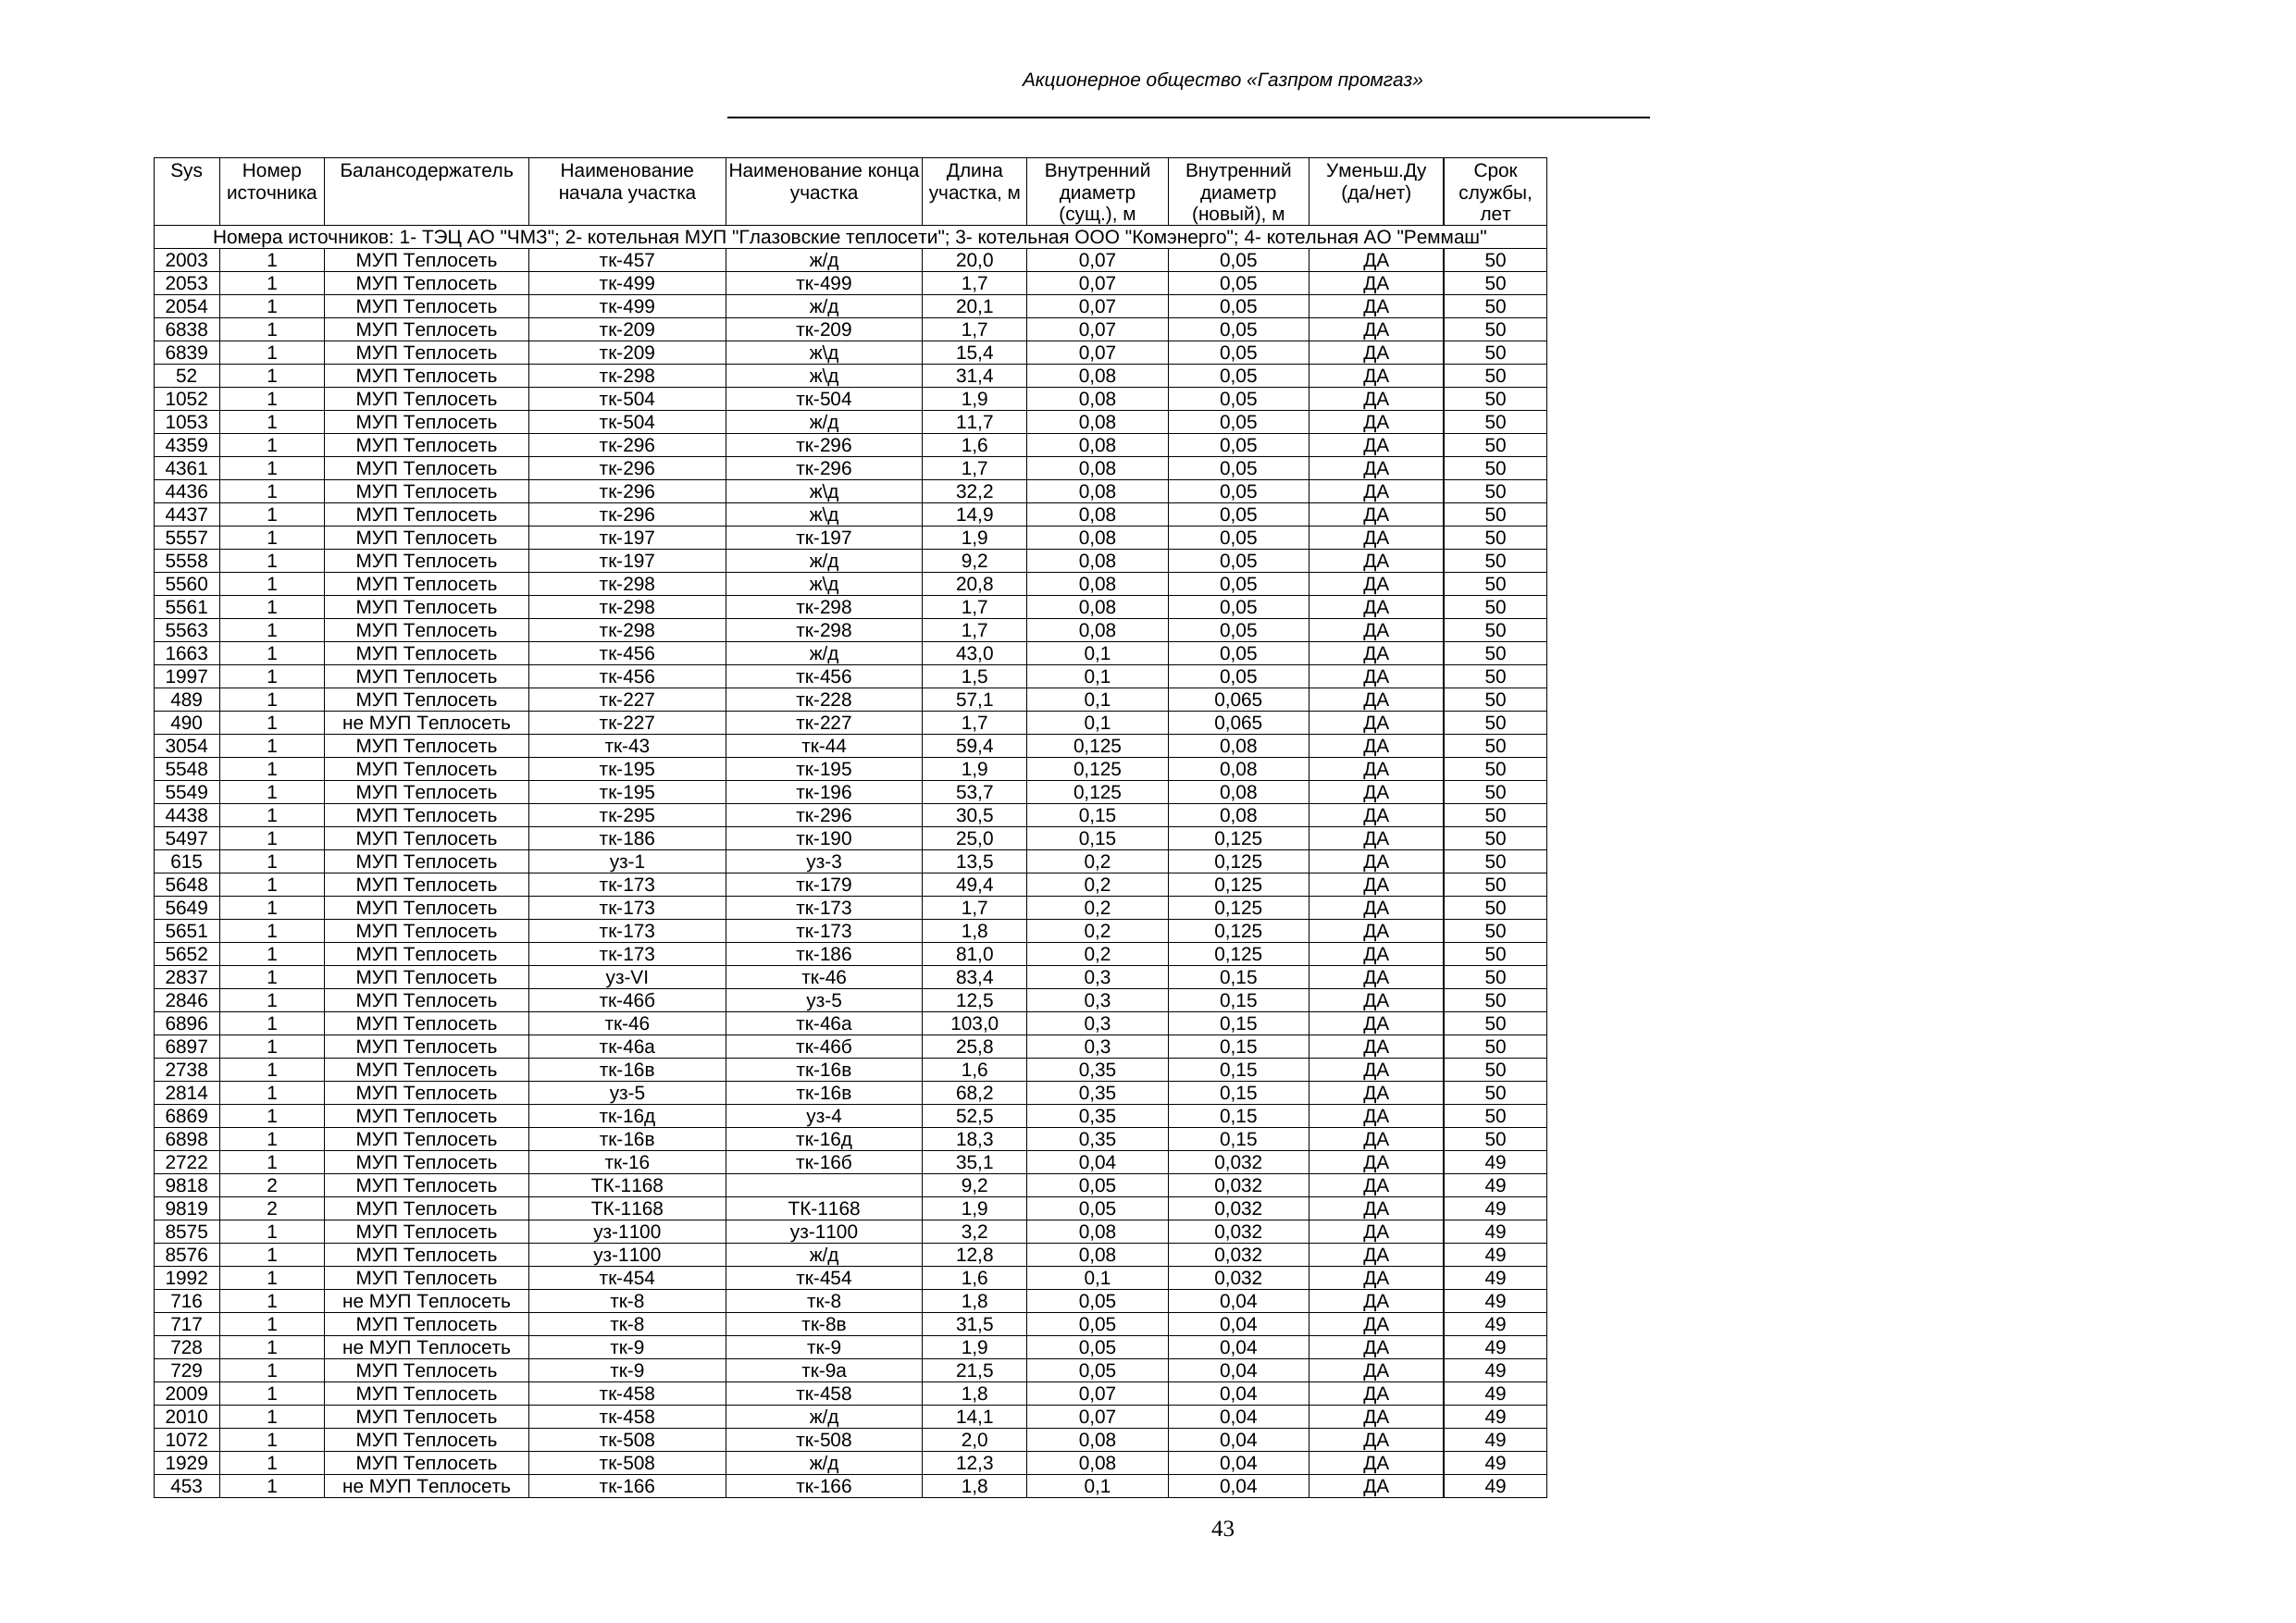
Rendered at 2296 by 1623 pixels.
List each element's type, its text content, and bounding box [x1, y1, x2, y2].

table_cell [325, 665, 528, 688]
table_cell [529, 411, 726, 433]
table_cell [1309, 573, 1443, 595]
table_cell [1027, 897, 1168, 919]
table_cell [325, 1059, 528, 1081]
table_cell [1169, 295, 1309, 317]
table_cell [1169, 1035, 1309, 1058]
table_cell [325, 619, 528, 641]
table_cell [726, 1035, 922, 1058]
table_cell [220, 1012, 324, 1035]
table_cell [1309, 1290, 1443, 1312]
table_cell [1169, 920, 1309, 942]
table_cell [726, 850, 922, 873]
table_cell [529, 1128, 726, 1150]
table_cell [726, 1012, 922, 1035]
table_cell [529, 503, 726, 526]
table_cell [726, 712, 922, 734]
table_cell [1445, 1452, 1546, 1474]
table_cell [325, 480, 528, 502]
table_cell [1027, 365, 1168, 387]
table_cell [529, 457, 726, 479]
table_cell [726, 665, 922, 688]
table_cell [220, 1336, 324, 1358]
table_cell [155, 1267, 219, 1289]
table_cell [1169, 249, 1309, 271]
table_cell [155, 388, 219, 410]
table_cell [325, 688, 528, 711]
table_header Срок службы, лет [1445, 158, 1546, 225]
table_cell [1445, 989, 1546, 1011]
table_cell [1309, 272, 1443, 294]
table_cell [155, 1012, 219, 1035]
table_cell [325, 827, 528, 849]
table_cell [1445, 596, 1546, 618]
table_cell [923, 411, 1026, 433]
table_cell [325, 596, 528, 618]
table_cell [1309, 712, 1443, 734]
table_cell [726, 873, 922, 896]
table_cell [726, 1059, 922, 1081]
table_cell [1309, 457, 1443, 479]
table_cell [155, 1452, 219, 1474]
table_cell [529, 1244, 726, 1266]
table_header Внутpенний диаметp (сущ.), м [1027, 158, 1168, 225]
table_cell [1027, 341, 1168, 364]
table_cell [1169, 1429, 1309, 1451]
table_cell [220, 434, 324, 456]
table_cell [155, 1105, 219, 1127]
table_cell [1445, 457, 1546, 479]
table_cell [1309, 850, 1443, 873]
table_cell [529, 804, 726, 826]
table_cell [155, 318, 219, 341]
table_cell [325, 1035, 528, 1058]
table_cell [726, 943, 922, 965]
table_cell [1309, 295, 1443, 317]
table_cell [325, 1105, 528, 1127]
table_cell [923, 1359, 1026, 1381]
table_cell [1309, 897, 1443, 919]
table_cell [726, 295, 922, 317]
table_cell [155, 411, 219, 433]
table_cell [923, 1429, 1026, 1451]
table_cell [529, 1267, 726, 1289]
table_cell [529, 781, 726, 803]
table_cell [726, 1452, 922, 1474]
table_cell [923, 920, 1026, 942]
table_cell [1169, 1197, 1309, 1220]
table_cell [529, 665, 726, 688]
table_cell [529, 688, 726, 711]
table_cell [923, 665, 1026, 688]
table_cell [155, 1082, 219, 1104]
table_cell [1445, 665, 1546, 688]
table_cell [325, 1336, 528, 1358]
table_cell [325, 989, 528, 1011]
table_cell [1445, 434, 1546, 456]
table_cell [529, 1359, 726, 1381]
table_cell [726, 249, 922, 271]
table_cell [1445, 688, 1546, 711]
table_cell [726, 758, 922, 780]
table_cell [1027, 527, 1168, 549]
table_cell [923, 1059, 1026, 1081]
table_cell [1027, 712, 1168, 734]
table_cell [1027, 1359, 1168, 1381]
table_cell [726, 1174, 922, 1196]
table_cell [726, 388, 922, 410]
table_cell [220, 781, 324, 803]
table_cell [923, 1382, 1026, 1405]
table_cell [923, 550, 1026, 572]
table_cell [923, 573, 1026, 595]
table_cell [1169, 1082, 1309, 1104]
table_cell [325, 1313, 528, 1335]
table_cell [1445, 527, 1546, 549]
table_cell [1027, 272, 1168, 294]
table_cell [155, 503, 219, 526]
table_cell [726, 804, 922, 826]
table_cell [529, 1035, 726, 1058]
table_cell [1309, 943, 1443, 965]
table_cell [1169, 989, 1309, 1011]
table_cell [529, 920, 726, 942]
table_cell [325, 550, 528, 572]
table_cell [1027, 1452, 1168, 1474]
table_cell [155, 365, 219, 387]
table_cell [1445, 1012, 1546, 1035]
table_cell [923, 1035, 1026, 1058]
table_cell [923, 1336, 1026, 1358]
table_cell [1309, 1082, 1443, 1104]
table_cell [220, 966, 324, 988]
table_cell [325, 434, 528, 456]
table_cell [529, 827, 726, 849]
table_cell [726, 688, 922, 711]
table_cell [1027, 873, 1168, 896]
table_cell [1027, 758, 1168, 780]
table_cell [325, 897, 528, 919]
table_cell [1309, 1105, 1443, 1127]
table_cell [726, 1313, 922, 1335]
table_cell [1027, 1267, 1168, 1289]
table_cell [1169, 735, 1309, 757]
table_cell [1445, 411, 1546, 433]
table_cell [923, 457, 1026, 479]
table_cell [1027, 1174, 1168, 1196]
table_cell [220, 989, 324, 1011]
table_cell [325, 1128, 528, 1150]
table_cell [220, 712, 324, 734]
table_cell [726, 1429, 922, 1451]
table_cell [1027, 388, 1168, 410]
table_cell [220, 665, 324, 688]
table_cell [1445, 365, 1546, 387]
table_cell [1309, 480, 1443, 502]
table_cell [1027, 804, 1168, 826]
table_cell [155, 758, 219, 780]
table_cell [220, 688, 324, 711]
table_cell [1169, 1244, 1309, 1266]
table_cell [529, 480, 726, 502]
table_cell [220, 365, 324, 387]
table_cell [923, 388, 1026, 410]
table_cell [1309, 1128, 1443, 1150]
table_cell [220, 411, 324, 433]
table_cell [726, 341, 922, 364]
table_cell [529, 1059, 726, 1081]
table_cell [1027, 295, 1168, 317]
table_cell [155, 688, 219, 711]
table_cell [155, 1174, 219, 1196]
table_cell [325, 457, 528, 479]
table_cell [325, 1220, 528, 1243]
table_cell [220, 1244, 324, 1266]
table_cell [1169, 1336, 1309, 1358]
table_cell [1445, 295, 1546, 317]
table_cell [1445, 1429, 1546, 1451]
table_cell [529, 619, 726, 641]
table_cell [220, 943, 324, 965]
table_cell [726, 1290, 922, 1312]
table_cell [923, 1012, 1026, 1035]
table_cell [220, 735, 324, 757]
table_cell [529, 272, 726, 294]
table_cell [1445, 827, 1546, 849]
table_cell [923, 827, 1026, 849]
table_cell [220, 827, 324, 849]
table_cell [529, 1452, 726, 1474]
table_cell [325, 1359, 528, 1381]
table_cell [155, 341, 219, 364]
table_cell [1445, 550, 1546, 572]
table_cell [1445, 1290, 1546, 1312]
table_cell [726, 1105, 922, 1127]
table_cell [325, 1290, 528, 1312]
table_header Длина участка, м [923, 158, 1026, 225]
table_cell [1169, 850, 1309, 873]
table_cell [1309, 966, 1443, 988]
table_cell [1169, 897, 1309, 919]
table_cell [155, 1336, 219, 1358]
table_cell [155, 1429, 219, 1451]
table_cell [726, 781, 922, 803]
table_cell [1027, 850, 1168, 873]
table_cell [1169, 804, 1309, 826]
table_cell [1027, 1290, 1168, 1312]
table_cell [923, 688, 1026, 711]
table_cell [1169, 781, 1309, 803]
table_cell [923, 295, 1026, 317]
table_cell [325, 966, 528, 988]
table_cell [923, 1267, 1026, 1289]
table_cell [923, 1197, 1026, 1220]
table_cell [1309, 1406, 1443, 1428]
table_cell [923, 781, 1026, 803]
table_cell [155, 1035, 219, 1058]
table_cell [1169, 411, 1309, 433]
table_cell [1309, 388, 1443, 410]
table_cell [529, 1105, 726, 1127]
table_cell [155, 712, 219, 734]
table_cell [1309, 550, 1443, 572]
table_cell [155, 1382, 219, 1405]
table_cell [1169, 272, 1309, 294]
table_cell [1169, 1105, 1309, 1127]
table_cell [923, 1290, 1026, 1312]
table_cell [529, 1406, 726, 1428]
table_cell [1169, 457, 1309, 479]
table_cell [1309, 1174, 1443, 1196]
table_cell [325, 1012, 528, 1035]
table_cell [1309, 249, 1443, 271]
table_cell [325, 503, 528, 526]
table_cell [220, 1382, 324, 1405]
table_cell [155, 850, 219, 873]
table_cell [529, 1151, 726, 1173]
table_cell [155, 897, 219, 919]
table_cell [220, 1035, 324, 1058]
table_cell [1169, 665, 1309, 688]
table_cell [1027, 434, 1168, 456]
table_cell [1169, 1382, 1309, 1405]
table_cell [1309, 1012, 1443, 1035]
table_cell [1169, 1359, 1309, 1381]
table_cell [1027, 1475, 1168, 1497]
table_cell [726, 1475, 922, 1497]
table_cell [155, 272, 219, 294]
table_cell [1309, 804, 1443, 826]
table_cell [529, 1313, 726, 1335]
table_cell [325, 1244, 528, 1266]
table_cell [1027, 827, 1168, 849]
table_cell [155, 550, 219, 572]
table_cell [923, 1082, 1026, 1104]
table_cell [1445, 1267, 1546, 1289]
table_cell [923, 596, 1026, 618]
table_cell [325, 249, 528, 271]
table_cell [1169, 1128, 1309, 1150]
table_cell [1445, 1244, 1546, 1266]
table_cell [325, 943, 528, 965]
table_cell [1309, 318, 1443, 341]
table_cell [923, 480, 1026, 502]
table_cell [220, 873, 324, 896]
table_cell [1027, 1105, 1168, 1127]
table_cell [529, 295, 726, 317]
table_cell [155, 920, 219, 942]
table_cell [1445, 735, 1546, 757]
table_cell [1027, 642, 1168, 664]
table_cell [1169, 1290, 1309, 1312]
table_header Наименование конца участка [726, 158, 922, 225]
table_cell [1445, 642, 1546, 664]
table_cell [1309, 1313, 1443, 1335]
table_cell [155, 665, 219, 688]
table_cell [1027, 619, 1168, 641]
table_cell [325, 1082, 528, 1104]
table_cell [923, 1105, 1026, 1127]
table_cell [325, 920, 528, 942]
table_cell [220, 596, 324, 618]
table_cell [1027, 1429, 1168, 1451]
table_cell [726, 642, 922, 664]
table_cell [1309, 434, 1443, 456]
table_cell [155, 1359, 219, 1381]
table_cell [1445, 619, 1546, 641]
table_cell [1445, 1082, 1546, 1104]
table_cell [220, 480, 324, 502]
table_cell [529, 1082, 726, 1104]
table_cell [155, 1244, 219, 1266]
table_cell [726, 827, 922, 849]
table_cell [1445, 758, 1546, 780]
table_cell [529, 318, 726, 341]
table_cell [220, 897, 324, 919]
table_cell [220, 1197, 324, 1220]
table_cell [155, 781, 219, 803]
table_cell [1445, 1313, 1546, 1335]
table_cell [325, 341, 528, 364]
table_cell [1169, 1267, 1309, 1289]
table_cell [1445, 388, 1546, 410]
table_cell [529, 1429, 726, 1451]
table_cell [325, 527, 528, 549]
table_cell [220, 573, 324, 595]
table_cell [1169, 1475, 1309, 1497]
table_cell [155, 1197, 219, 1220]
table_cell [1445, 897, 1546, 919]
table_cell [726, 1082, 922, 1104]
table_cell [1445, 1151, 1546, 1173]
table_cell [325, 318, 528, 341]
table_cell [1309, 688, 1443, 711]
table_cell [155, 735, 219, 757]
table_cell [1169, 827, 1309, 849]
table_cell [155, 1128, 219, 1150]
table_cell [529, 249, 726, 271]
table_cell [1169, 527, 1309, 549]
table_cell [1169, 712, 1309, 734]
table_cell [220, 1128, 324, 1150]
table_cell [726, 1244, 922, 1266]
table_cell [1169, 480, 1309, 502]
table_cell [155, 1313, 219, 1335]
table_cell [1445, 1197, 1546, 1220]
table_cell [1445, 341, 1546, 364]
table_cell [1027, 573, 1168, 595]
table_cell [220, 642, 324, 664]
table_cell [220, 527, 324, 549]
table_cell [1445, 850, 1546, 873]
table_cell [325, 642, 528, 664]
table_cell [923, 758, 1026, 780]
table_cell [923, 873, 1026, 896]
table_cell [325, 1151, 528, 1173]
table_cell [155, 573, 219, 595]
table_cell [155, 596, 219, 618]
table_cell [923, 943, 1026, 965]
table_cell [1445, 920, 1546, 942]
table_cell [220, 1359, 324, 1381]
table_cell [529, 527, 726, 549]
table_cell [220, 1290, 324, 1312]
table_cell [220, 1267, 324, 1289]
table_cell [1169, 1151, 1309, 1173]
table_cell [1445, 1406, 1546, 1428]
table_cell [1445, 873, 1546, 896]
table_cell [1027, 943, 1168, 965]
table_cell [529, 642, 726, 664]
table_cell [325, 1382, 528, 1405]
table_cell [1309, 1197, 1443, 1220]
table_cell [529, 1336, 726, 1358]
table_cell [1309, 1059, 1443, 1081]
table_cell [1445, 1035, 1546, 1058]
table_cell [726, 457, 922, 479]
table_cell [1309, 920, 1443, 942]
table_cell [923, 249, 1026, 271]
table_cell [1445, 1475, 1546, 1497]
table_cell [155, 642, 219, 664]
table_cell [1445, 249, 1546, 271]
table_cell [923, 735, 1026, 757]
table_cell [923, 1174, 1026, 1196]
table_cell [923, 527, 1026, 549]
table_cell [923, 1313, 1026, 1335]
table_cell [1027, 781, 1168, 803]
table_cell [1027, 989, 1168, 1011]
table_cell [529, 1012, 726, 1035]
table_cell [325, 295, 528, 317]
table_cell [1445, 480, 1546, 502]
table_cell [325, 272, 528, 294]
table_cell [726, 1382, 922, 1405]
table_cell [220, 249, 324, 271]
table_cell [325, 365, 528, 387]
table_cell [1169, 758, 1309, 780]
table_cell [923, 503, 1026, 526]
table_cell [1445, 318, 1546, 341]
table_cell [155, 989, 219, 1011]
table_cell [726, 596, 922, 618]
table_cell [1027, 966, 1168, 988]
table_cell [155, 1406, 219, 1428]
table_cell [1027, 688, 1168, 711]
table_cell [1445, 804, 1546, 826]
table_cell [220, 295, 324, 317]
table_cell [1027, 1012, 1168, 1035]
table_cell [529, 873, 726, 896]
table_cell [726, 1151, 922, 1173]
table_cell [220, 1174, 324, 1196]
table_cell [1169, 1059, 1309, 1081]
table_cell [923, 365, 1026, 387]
table_header Внутpенний диаметp (новый), м [1169, 158, 1309, 225]
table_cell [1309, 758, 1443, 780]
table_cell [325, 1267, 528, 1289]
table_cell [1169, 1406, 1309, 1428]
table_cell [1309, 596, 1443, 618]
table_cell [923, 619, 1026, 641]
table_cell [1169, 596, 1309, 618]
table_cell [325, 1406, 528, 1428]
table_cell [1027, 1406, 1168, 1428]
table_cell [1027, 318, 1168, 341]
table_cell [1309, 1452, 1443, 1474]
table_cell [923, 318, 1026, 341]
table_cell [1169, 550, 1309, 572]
table_header Уменьш.Ду (да/нет) [1309, 158, 1443, 225]
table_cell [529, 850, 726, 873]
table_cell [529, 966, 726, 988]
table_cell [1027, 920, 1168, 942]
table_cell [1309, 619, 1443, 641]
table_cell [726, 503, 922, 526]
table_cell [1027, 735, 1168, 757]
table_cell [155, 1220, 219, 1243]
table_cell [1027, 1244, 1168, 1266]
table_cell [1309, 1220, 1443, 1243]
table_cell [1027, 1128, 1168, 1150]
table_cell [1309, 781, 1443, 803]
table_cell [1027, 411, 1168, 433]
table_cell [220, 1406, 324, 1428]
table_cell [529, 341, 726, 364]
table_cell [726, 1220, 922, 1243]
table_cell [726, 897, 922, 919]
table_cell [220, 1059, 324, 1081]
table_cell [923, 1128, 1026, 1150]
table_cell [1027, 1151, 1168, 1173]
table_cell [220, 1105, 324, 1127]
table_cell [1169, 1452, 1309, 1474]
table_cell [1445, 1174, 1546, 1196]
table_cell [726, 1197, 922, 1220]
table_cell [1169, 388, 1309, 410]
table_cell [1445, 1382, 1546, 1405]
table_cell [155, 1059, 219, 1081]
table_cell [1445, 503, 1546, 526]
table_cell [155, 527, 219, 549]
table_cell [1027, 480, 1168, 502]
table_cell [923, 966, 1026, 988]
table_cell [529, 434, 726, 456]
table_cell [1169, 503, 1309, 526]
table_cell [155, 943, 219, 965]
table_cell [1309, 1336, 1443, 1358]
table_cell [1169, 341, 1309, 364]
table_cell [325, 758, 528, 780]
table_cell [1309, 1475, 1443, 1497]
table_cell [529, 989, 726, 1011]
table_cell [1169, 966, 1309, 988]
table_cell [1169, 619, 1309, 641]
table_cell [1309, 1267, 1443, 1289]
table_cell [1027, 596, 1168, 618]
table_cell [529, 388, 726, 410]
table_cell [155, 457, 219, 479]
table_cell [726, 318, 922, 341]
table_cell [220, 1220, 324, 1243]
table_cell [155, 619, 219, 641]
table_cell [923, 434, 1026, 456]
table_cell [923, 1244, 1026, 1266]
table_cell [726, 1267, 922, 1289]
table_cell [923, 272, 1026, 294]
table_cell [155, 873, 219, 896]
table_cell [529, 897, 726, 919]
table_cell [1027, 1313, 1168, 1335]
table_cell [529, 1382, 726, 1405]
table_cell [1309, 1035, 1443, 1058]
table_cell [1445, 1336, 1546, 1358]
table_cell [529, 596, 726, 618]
table_header Наименование начала участка [529, 158, 726, 225]
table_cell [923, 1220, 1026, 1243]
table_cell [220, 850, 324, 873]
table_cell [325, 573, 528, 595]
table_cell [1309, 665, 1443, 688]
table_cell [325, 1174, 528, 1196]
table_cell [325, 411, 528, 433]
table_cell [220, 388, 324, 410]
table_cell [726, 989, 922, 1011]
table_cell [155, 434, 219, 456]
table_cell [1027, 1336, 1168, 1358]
table_cell Номера источников: 1- ТЭЦ АО "ЧМЗ"; 2- котельная МУП "Глазовские теплосети"; 3- котельная ООО "Комэнерго"; 4- котельная АО "Реммаш" [155, 226, 1546, 248]
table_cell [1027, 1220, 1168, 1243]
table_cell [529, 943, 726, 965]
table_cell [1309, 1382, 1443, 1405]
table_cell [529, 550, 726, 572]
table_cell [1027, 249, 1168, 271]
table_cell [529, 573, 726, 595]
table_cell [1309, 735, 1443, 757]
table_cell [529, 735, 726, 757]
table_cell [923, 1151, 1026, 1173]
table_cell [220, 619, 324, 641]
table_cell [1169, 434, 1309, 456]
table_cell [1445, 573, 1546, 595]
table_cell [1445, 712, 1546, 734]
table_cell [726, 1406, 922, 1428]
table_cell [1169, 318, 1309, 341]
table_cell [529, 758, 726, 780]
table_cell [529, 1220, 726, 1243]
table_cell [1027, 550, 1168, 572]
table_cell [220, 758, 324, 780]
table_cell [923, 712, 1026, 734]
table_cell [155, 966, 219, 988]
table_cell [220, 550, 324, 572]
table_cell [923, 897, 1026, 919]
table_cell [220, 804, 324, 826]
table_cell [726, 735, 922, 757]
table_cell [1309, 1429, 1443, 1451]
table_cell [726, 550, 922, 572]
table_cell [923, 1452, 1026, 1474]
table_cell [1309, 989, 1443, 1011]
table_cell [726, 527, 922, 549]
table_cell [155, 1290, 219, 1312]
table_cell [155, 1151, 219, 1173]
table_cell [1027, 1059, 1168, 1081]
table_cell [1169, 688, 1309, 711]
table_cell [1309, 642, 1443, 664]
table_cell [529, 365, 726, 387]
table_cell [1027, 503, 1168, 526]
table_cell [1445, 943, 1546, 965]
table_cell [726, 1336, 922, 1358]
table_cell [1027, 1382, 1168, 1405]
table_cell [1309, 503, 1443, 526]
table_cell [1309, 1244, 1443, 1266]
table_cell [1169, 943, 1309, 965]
table_header Балансодержатель [325, 158, 528, 225]
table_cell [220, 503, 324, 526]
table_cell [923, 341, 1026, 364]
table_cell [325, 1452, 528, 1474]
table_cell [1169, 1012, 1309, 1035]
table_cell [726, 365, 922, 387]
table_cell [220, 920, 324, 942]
table_header Sys [155, 158, 219, 225]
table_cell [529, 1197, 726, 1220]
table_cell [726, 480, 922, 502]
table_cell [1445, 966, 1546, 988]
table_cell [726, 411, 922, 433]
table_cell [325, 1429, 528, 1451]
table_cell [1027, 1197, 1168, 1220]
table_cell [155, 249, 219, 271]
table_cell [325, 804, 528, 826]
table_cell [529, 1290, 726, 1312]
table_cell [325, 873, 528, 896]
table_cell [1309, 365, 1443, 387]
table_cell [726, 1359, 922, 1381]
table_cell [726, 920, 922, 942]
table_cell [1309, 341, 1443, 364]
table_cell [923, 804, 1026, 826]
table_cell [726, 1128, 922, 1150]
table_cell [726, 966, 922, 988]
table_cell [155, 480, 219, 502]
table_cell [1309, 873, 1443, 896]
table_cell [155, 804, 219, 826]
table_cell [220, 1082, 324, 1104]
table_header Номер источника [220, 158, 324, 225]
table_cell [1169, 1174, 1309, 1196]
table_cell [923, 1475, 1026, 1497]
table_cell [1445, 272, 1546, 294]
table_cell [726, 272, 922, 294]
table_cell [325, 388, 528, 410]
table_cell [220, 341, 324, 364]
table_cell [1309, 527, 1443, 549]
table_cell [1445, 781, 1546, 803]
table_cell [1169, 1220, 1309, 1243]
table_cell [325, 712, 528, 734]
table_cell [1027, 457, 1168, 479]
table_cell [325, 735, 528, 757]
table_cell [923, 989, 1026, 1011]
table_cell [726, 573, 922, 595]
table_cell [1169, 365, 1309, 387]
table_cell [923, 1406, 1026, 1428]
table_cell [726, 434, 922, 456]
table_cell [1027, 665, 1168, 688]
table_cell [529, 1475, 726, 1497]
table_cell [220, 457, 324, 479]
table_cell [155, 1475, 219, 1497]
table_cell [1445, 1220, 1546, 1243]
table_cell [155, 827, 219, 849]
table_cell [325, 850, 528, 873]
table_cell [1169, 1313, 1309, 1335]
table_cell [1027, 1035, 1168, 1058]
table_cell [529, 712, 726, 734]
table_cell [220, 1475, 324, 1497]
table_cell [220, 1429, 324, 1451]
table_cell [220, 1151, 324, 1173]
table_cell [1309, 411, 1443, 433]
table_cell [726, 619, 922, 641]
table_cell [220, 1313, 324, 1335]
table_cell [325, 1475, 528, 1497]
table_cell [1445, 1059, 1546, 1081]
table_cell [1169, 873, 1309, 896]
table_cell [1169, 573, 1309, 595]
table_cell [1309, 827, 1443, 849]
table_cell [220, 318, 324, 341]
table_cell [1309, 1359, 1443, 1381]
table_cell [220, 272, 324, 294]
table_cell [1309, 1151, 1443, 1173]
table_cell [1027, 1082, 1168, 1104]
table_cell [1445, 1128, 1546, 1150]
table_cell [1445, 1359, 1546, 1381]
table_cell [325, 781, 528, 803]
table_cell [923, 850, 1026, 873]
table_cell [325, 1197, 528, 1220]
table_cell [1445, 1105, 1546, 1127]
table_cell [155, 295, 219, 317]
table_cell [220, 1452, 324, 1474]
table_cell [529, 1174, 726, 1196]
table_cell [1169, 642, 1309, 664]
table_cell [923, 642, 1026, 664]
